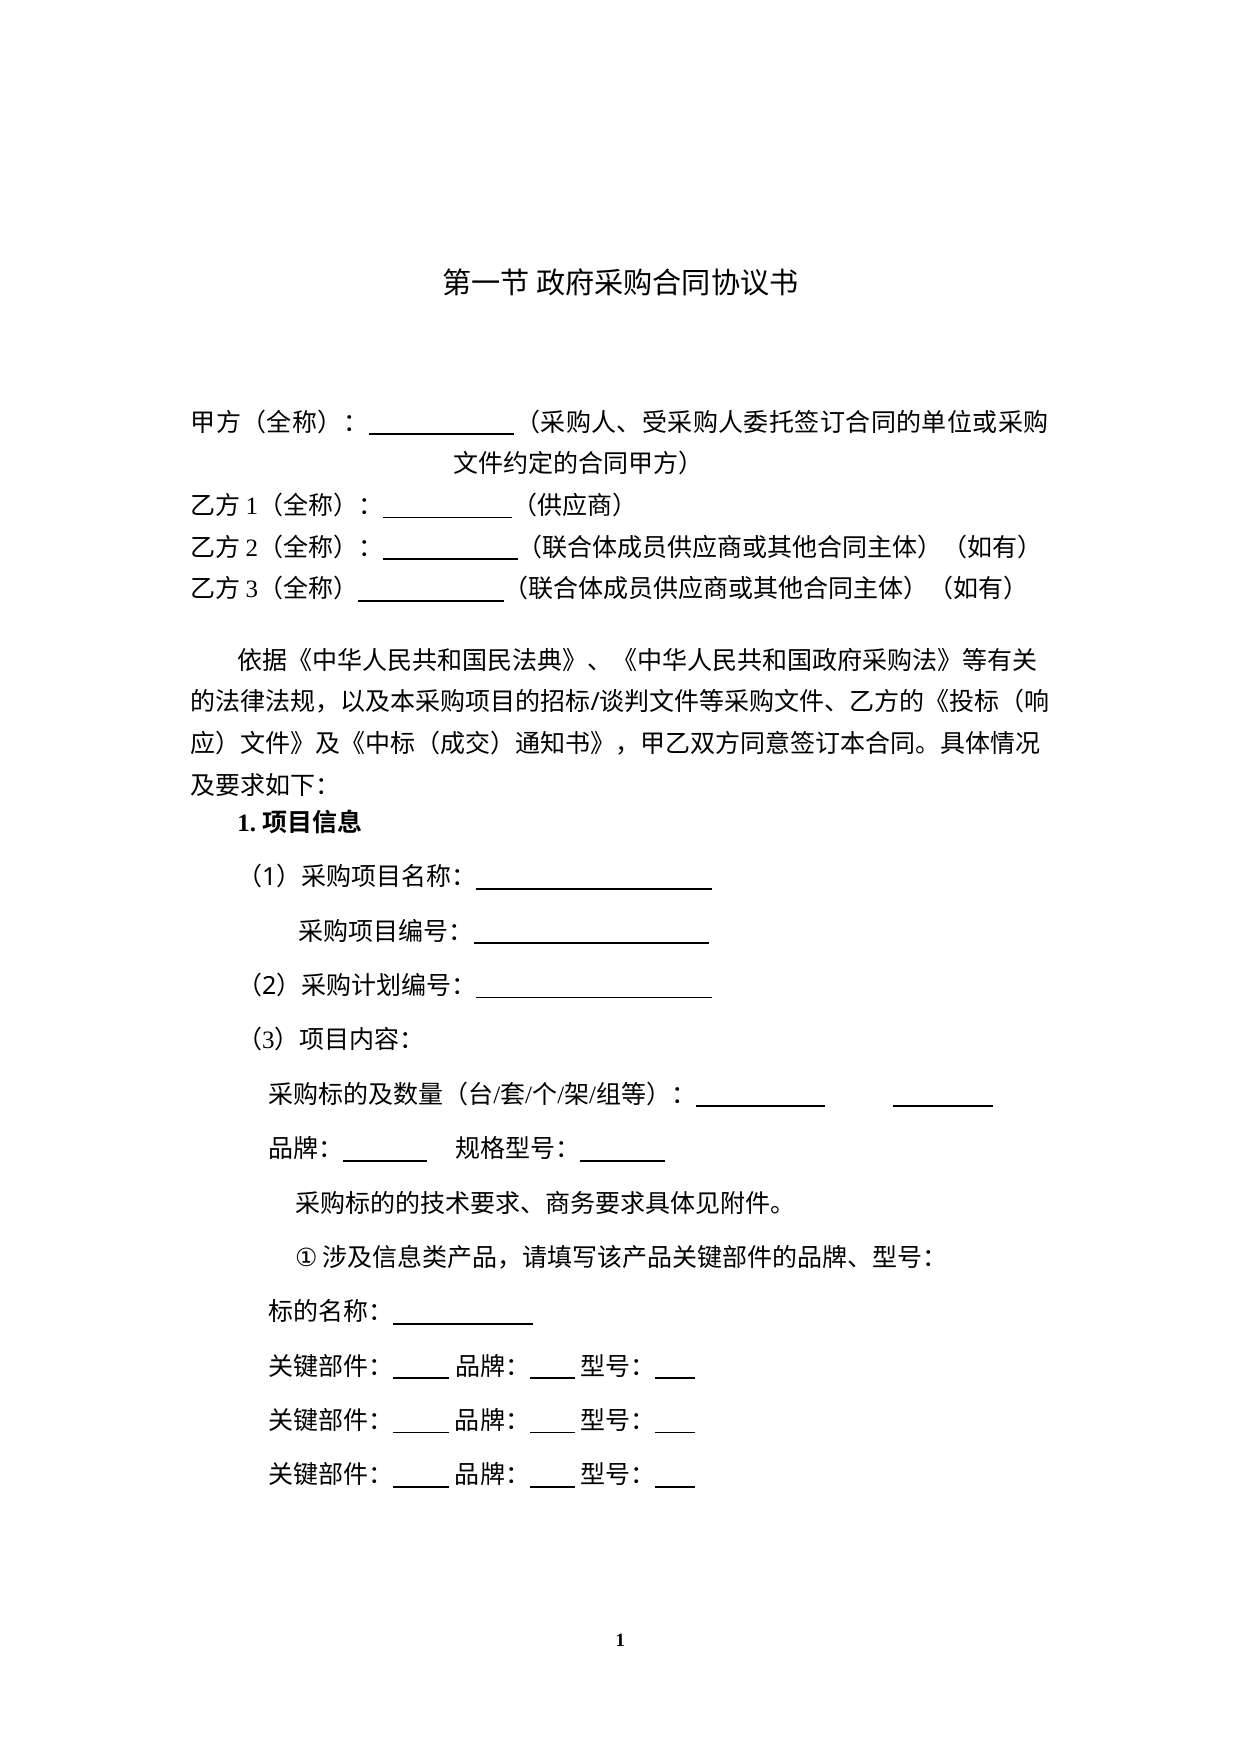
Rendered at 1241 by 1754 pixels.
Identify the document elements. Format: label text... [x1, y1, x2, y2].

text 标的名称： [190, 1292, 1050, 1328]
text 甲方（全称）： （采购人、受采购人委托签订合同的单位或采购 文件约定的合同甲方） [190, 398, 1050, 481]
list 采购项目名称： [190, 857, 1050, 893]
text （2）采购计划编号： [190, 966, 1050, 1002]
text 采购标的及数量（台/套/个/架/组等）： [190, 1074, 1050, 1111]
text 乙方3（全称） （联合体成员供应商或其他合同主体）（如有） [190, 564, 1050, 606]
text 关键部件： 品牌： 型号： [190, 1346, 1050, 1382]
text 品牌： 规格型号： [190, 1129, 1050, 1165]
list 项目信息 [190, 802, 1050, 839]
text （3）项目内容： [190, 1020, 1050, 1056]
text 依据《中华人民共和国民法典》、《中华人民共和国政府采购法》等有关的法律法规，以及本采购项目的招标/谈判文件等采购文件、乙方的《投标（响应）文件》及《中标（成交）通知书》，甲乙双方同意签订本合同。具体情况及要求如下： [190, 636, 1050, 802]
text 采购项目编号： [190, 911, 1050, 947]
text 第一节 政府采购合同协议书 [190, 260, 1050, 302]
text 关键部件： 品牌： 型号： [190, 1401, 1050, 1437]
text 关键部件： 品牌： 型号： [190, 1455, 1050, 1491]
text 乙方1（全称）： （供应商） [190, 481, 1050, 523]
text ①涉及信息类产品，请填写该产品关键部件的品牌、型号： [190, 1237, 1050, 1274]
text 乙方2（全称）： （联合体成员供应商或其他合同主体）（如有） [190, 523, 1050, 564]
text 采购标的的技术要求、商务要求具体见附件。 [190, 1183, 1050, 1219]
